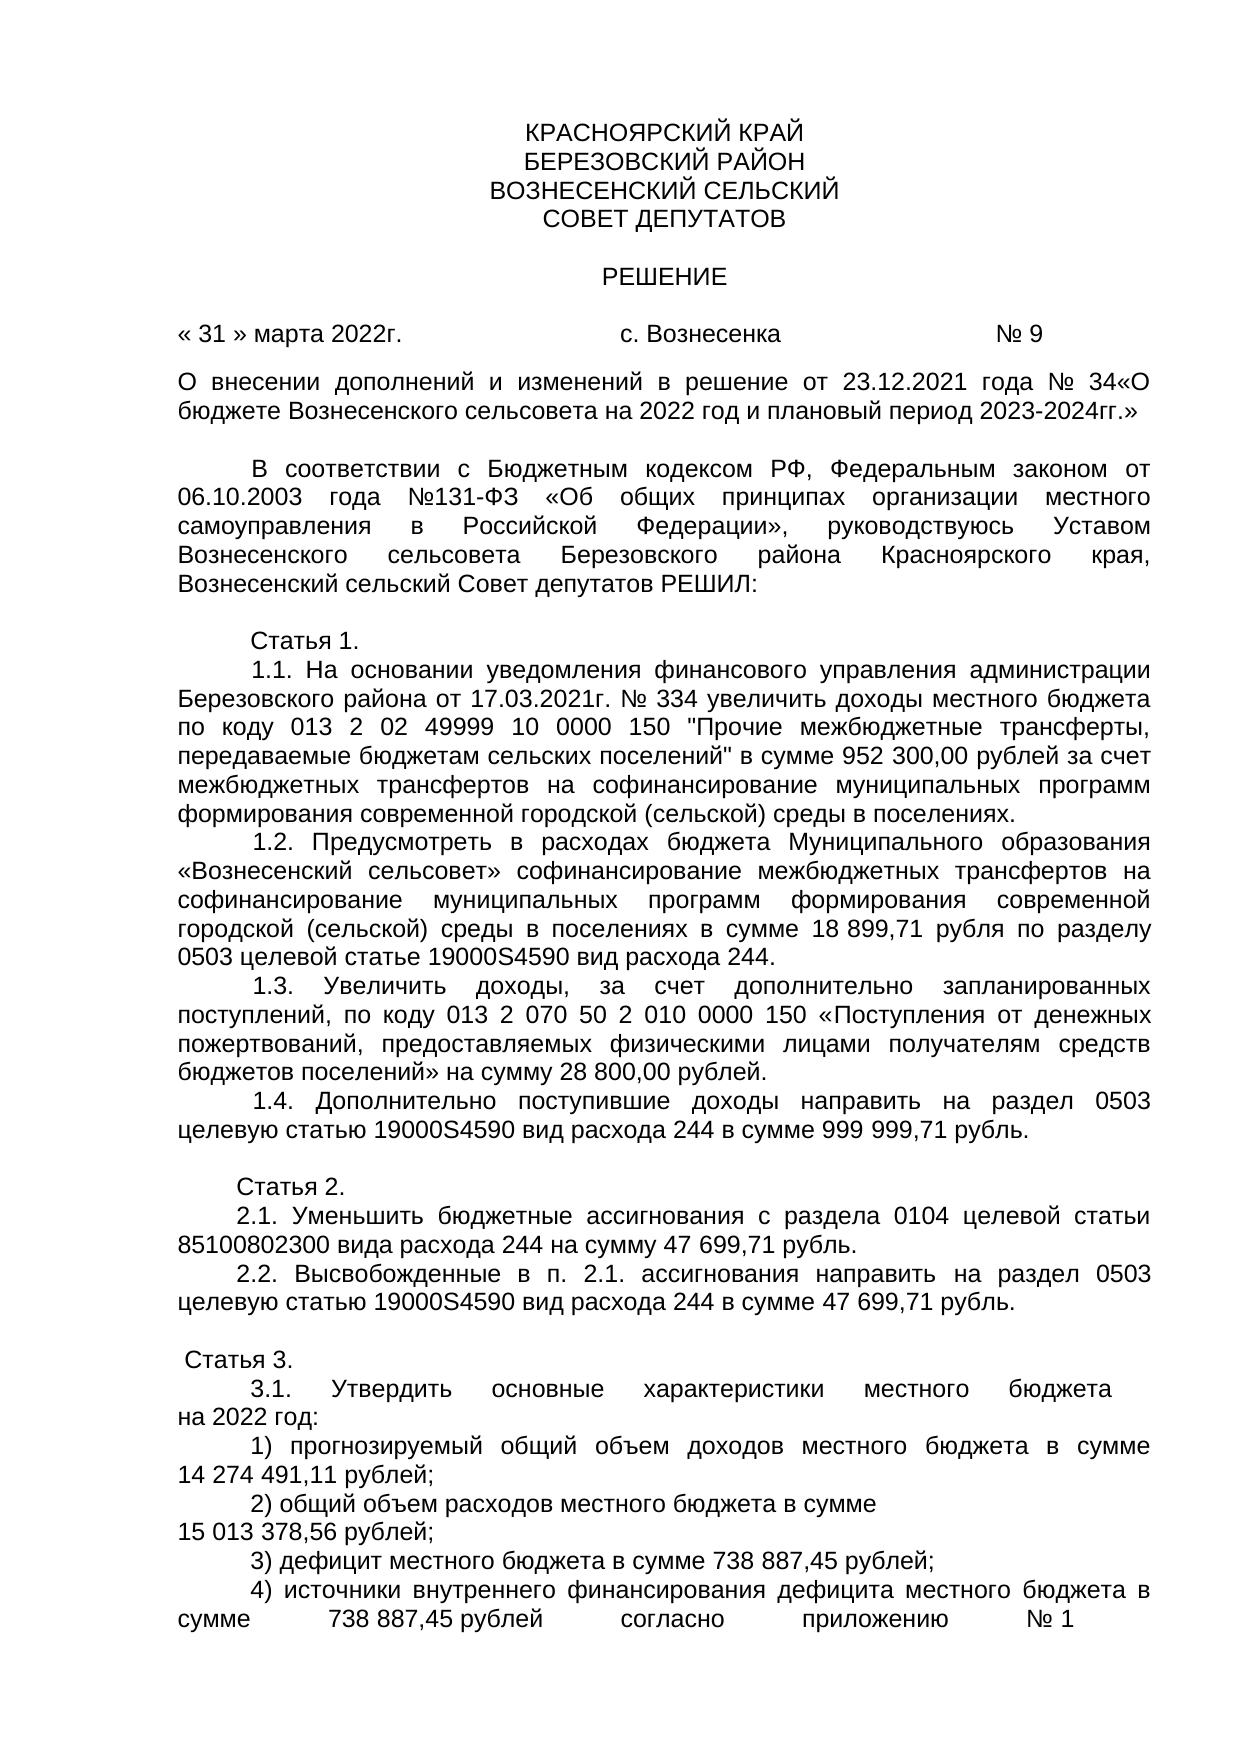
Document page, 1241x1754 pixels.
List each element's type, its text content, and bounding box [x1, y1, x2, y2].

list 1.3. Увеличить доходы, за счет дополнительно запланированных поступлений, по коду 013 2 070 50 2 010 0000 150 «Поступления от денежных пожертвований, предоставляемых физическими лицами получателям средств бюджетов поселений» на сумму 28 800,00 рублей. [177, 971, 1152, 1086]
text О внесении дополнений и изменений в решение от 23.12.2021 года № 34«О бюджете Вознесенского сельсовета на 2022 год и плановый период 2023-2024гг.» [177, 367, 1152, 425]
text 3.1. Утвердить основные характеристики местного бюджета на 2022 год: [177, 1373, 1152, 1431]
text 3) дефицит местного бюджета в сумме 738 887,45 рублей; [177, 1546, 1152, 1575]
text Статья 1. [177, 626, 1152, 655]
text РЕШЕНИЕ [177, 262, 1152, 291]
text 15 013 378,56 рублей; [177, 1517, 1152, 1546]
text 2) общий объем расходов местного бюджета в сумме [177, 1488, 1152, 1517]
text Статья 3. [177, 1345, 1152, 1373]
text 2.2. Высвобожденные в п. 2.1. ассигнования направить на раздел 0503 целевую статью 19000S4590 вид расхода 244 в сумме 47 699,71 рубль. [177, 1258, 1152, 1316]
text Статья 2. [177, 1172, 1152, 1201]
list 1.4. Дополнительно поступившие доходы направить на раздел 0503 целевую статью 19000S4590 вид расхода 244 в сумме 999 999,71 рубль. [177, 1086, 1152, 1143]
text 1.1. На основании уведомления финансового управления администрации Березовского района от 17.03.2021г. № 334 увеличить доходы местного бюджета по коду 013 2 02 49999 10 0000 150 "Прочие межбюджетные трансферты, передаваемые бюджетам сельских поселений" в сумме 952 300,00 рублей за счет межбюджетных трансфертов на софинансирование муниципальных программ формирования современной городской (сельской) среды в поселениях. [177, 655, 1152, 827]
text 1) прогнозируемый общий объем доходов местного бюджета в сумме 14 274 491,11 рублей; [177, 1431, 1152, 1488]
text ВОЗНЕСЕНСКИЙ СЕЛЬСКИЙ [177, 176, 1152, 204]
text БЕРЕЗОВСКИЙ РАЙОН [177, 147, 1152, 176]
text СОВЕТ ДЕПУТАТОВ [177, 204, 1152, 233]
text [177, 1575, 1152, 1632]
text В соответствии с Бюджетным кодексом РФ, Федеральным законом от 06.10.2003 года №131-ФЗ «Об общих принципах организации местного самоуправления в Российской Федерации», руководствуюсь Уставом Вознесенского сельсовета Березовского района Красноярского края, Вознесенский сельский Совет депутатов РЕШИЛ: [177, 453, 1152, 597]
text КРАСНОЯРСКИЙ КРАЙ [177, 118, 1152, 147]
text « 31 » марта 2022г. с. Вознесенка № 9 [177, 319, 1152, 348]
list 1.2. Предусмотреть в расходах бюджета Муниципального образования «Вознесенский сельсовет» софинансирование межбюджетных трансфертов на софинансирование муниципальных программ формирования современной городской (сельской) среды в поселениях в сумме 18 899,71 рубля по разделу 0503 целевой статье 19000S4590 вид расхода 244. [177, 827, 1152, 971]
text 2.1. Уменьшить бюджетные ассигнования с раздела 0104 целевой статьи 85100802300 вида расхода 244 на сумму 47 699,71 рубль. [177, 1201, 1152, 1258]
